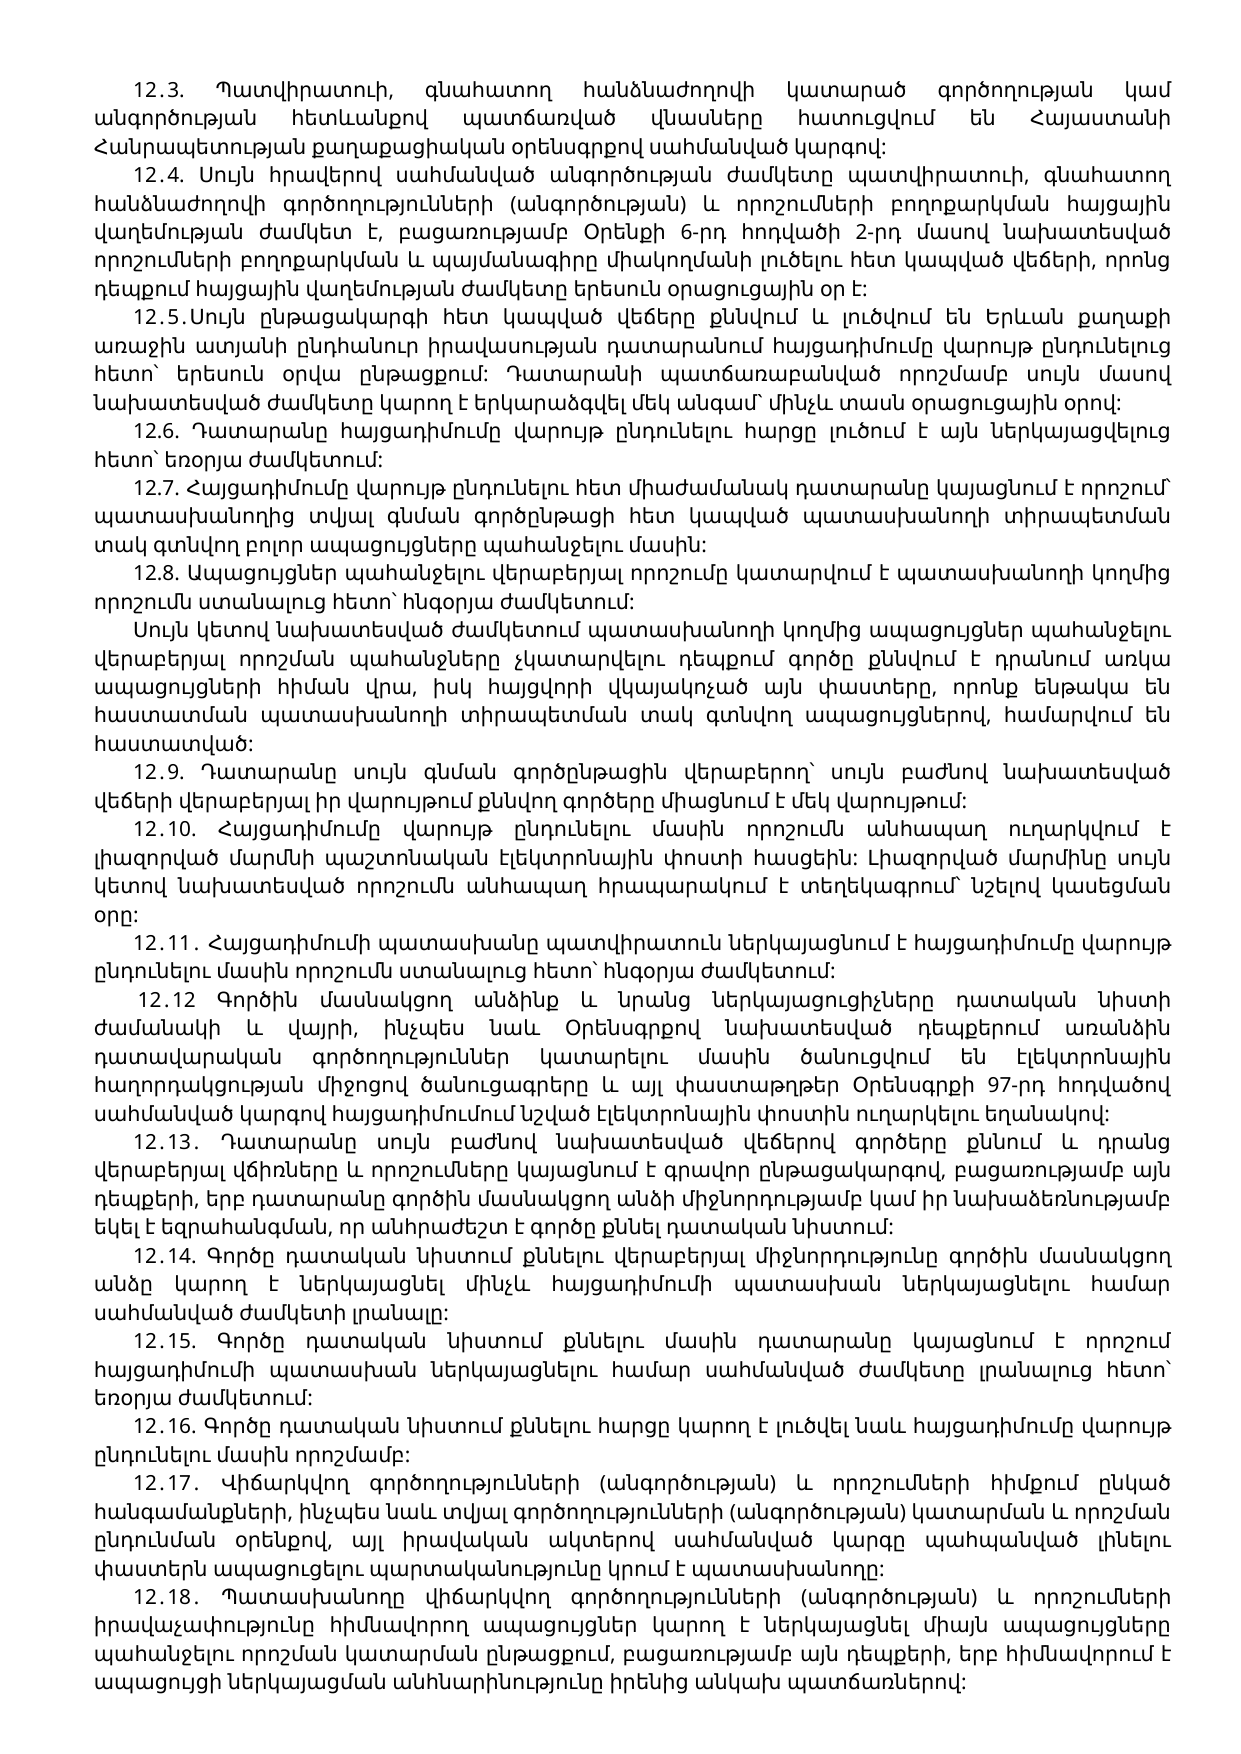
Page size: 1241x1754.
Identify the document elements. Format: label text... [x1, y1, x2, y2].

text 12․3. Պատվիրատուի, գնահատող հանձնաժողովի կատարած գործողության կամ անգործության հետևանքով պատճառված վնասները հատուցվում են Հայաստանի Հանրապետության քաղաքացիական օրենսգրքով սահմանված կարգով: [94, 75, 1171, 160]
text 12․12 Գործին մասնակցող անձինք և նրանց ներկայացուցիչները դատական նիստի ժամանակի և վայրի, ինչպես նաև Օրենսգրքով նախատեսված դեպքերում առանձին դատավարական գործողություններ կատարելու մասին ծանուցվում են էլեկտրոնային հաղորդակցության միջոցով ծանուցագրերը և այլ փաստաթղթեր Օրենսգրքի 97-րդ հոդվածով սահմանված կարգով հայցադիմումում նշված էլեկտրոնային փոստին ուղարկելու եղանակով: [94, 985, 1171, 1127]
text 12․9. Դատարանը սույն գնման գործընթացին վերաբերող՝ սույն բաժնով նախատեսված վեճերի վերաբերյալ իր վարույթում քննվող գործերը միացնում է մեկ վարույթում: [94, 757, 1171, 814]
text 12․11․ Հայցադիմումի պատասխանը պատվիրատուն ներկայացնում է հայցադիմումը վարույթ ընդունելու մասին որոշումն ստանալուց հետո՝ հնգօրյա ժամկետում: [94, 928, 1171, 985]
text Սույն կետով նախատեսված ժամկետում պատասխանողի կողմից ապացույցներ պահանջելու վերաբերյալ որոշման պահանջները չկատարվելու դեպքում գործը քննվում է դրանում առկա ապացույցների հիման վրա, իսկ հայցվորի վկայակոչած այն փաստերը, որոնք ենթակա են հաստատման պատասխանողի տիրապետման տակ գտնվող ապացույցներով, համարվում են հաստատված: [94, 615, 1171, 757]
text 12․10. Հայցադիմումը վարույթ ընդունելու մասին որոշումն անհապաղ ուղարկվում է լիազորված մարմնի պաշտոնական էլեկտրոնային փոստի հասցեին: Լիազորված մարմինը սույն կետով նախատեսված որոշումն անհապաղ հրապարակում է տեղեկագրում՝ նշելով կասեցման օրը: [94, 814, 1171, 928]
text 12․5․Սույն ընթացակարգի հետ կապված վեճերը քննվում և լուծվում են Երևան քաղաքի առաջին ատյանի ընդհանուր իրավասության դատարանում հայցադիմումը վարույթ ընդունելուց հետո՝ երեսուն օրվա ընթացքում: Դատարանի պատճառաբանված որոշմամբ սույն մասով նախատեսված ժամկետը կարող է երկարաձգվել մեկ անգամ` մինչև տասն օրացուցային օրով: [94, 302, 1171, 416]
text 12.7. Հայցադիմումը վարույթ ընդունելու հետ միաժամանակ դատարանը կայացնում է որոշում՝ պատասխանողից տվյալ գնման գործընթացի հետ կապված պատասխանողի տիրապետման տակ գտնվող բոլոր ապացույցները պահանջելու մասին: [94, 473, 1171, 558]
text 12.6. Դատարանը հայցադիմումը վարույթ ընդունելու հարցը լուծում է այն ներկայացվելուց հետո՝ եռօրյա ժամկետում: [94, 416, 1171, 473]
text 12.8. Ապացույցներ պահանջելու վերաբերյալ որոշումը կատարվում է պատասխանողի կողմից որոշումն ստանալուց հետո՝ հնգօրյա ժամկետում: [94, 558, 1171, 615]
text 12․16. Գործը դատական նիստում քննելու հարցը կարող է լուծվել նաև հայցադիմումը վարույթ ընդունելու մասին որոշմամբ: [94, 1412, 1171, 1468]
text 12․18․ Պատասխանողը վիճարկվող գործողությունների (անգործության) և որոշումների իրավաչափությունը հիմնավորող ապացույցներ կարող է ներկայացնել միայն ապացույցները պահանջելու որոշման կատարման ընթացքում, բացառությամբ այն դեպքերի, երբ հիմնավորում է ապացույցի ներկայացման անհնարինությունը իրենից անկախ պատճառներով: [94, 1582, 1171, 1696]
text 12․13․ Դատարանը սույն բաժնով նախատեսված վեճերով գործերը քննում և դրանց վերաբերյալ վճիռները և որոշումները կայացնում է գրավոր ընթացակարգով, բացառությամբ այն դեպքերի, երբ դատարանը գործին մասնակցող անձի միջնորդությամբ կամ իր նախաձեռնությամբ եկել է եզրահանգման, որ անհրաժեշտ է գործը քննել դատական նիստում: [94, 1127, 1171, 1241]
text 12․17․ Վիճարկվող գործողությունների (անգործության) և որոշումների հիմքում ընկած հանգամանքների, ինչպես նաև տվյալ գործողությունների (անգործության) կատարման և որոշման ընդունման օրենքով, այլ իրավական ակտերով սահմանված կարգը պահպանված լինելու փաստերն ապացուցելու պարտականությունը կրում է պատասխանողը: [94, 1468, 1171, 1582]
text 12․4. Սույն հրավերով սահմանված անգործության ժամկետը պատվիրատուի, գնահատող հանձնաժողովի գործողությունների (անգործության) և որոշումների բողոքարկման հայցային վաղեմության ժամկետ է, բացառությամբ Օրենքի 6-րդ հոդվածի 2-րդ մասով նախատեսված որոշումների բողոքարկման և պայմանագիրը միակողմանի լուծելու հետ կապված վեճերի, որոնց դեպքում հայցային վաղեմության ժամկետը երեսուն օրացուցային օր է: [94, 160, 1171, 302]
text 12․15. Գործը դատական նիստում քննելու մասին դատարանը կայացնում է որոշում հայցադիմումի պատասխան ներկայացնելու համար սահմանված ժամկետը լրանալուց հետո՝ եռօրյա ժամկետում: [94, 1326, 1171, 1412]
text 12․14. Գործը դատական նիստում քննելու վերաբերյալ միջնորդությունը գործին մասնակցող անձը կարող է ներկայացնել մինչև հայցադիմումի պատասխան ներկայացնելու համար սահմանված ժամկետի լրանալը: [94, 1241, 1171, 1326]
